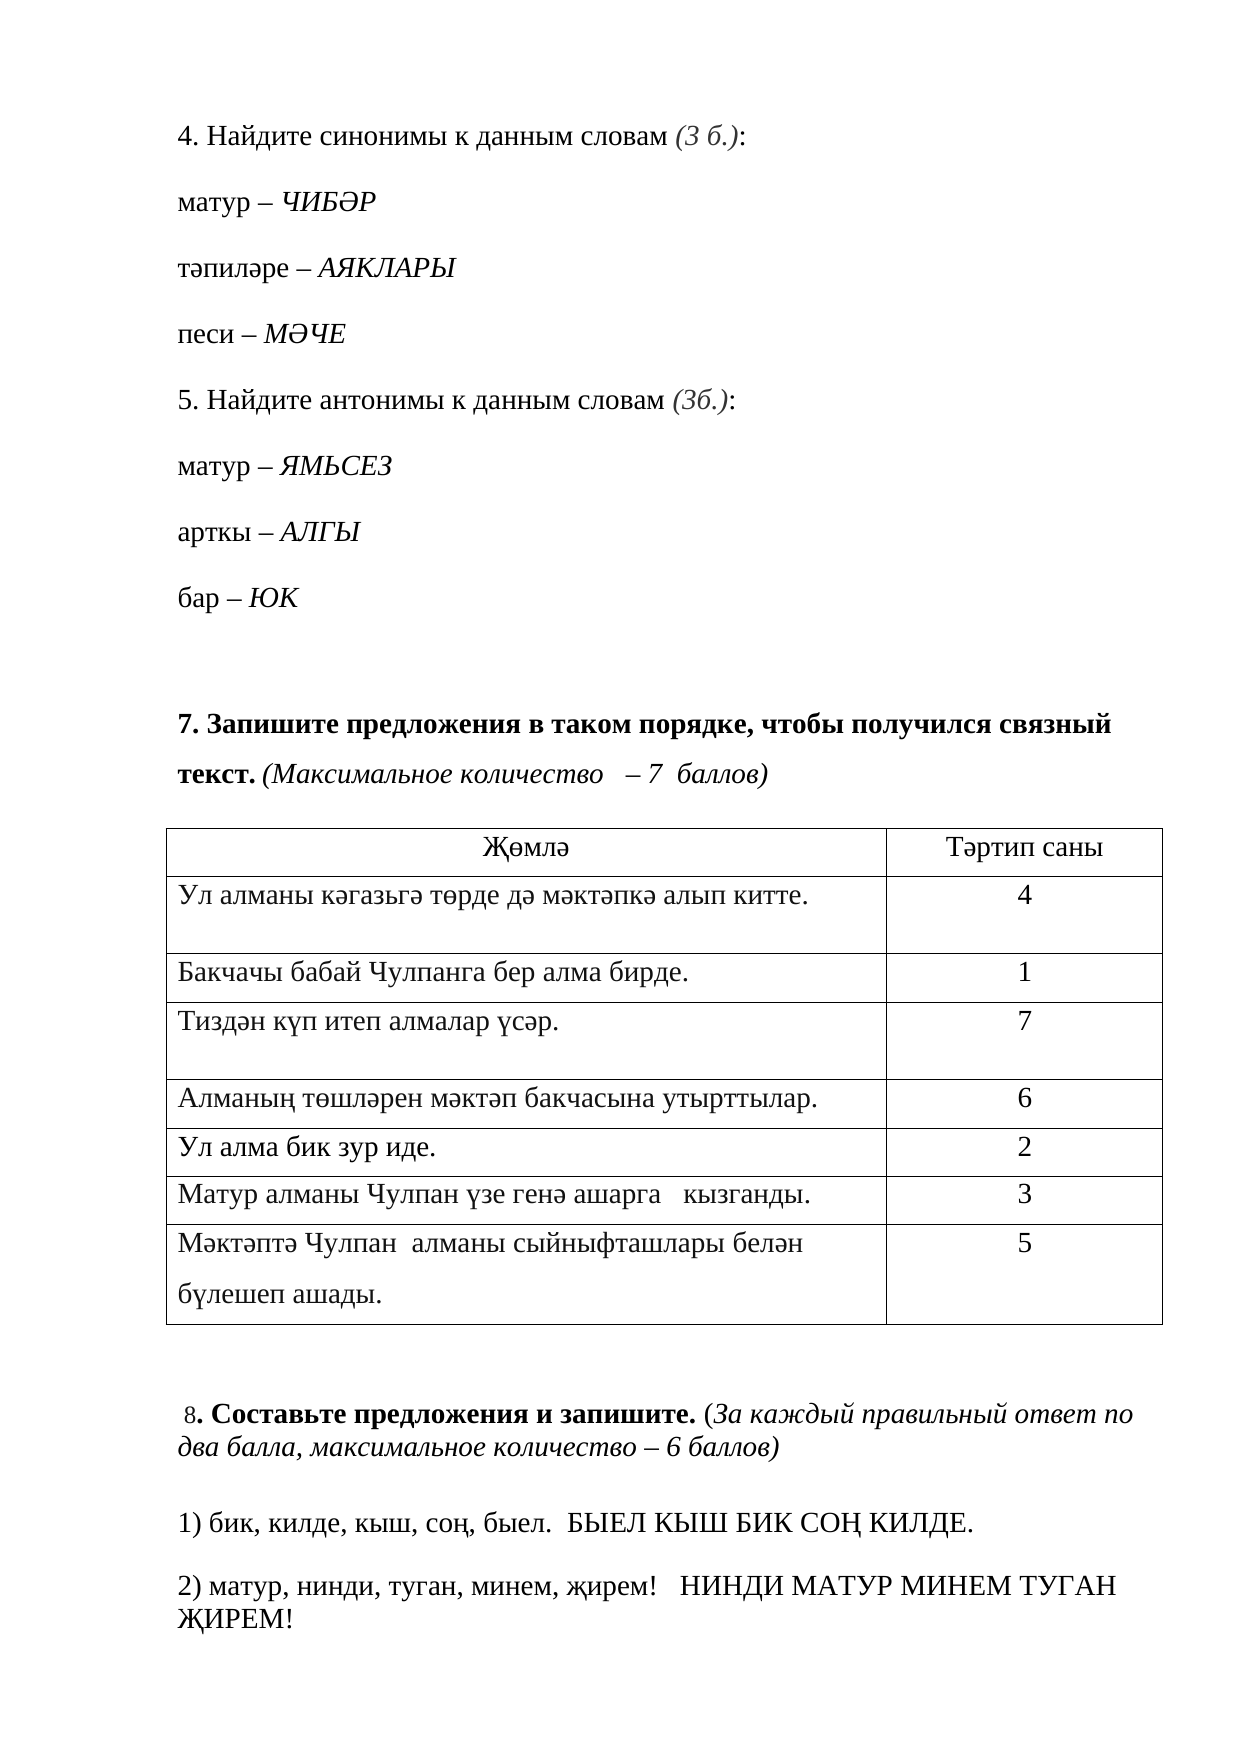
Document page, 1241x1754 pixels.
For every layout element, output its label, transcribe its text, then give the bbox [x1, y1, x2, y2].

text тәпиләре – АЯКЛАРЫ [177, 250, 1152, 283]
text 8. Составьте предложения и запишите. (За каждый правильный ответ по два балла, максимальное количество – 6 баллов) [177, 1396, 1152, 1463]
text песи – МӘЧЕ [177, 316, 1152, 349]
text 7. Запишите предложения в таком порядке, чтобы получился связный текст. (Максимальное количество – 7 баллов) [177, 706, 1152, 790]
table_cell Матур алманы Чулпан үзе генә ашарга кызганды. [167, 1177, 886, 1224]
table_cell 5 [887, 1225, 1162, 1323]
table_cell 3 [887, 1177, 1162, 1224]
text 5. Найдите антонимы к данным словам (3б.): [177, 382, 1152, 415]
table_cell Бакчачы бабай Чулпанга бер алма бирде. [167, 954, 886, 1002]
text матур – ЧИБӘР [177, 184, 1152, 218]
text 4. Найдите синонимы к данным словам (3 б.): [177, 118, 1152, 152]
table_cell 6 [887, 1080, 1162, 1128]
table_cell 4 [887, 877, 1162, 953]
text матур – ЯМЬСЕЗ [177, 448, 1152, 481]
table_cell 2 [887, 1129, 1162, 1176]
text 1) бик, килде, кыш, соң, быел. БЫЕЛ КЫШ БИК СОҢ КИЛДЕ. [177, 1505, 1152, 1539]
table_cell Мәктәптә Чулпан алманы сыйныфташлары белән бүлешеп ашады. [167, 1225, 886, 1323]
text 2) матур, нинди, туган, минем, җирем! НИНДИ МАТУР МИНЕМ ТУГАН ҖИРЕМ! [177, 1568, 1152, 1635]
text бар – ЮК [177, 580, 1152, 613]
table_cell Тиздән күп итеп алмалар үсәр. [167, 1003, 886, 1079]
text арткы – АЛГЫ [177, 514, 1152, 547]
table_cell Ул алманы кәгазьгә төрде дә мәктәпкә алып китте. [167, 877, 886, 953]
table_cell Алманың төшләрен мәктәп бакчасына утырттылар. [167, 1080, 886, 1128]
table_cell 1 [887, 954, 1162, 1002]
table_header Җөмлә [167, 829, 886, 876]
table_header Тәртип саны [887, 829, 1162, 876]
table_cell 7 [887, 1003, 1162, 1079]
table_cell Ул алма бик зур иде. [167, 1129, 886, 1176]
